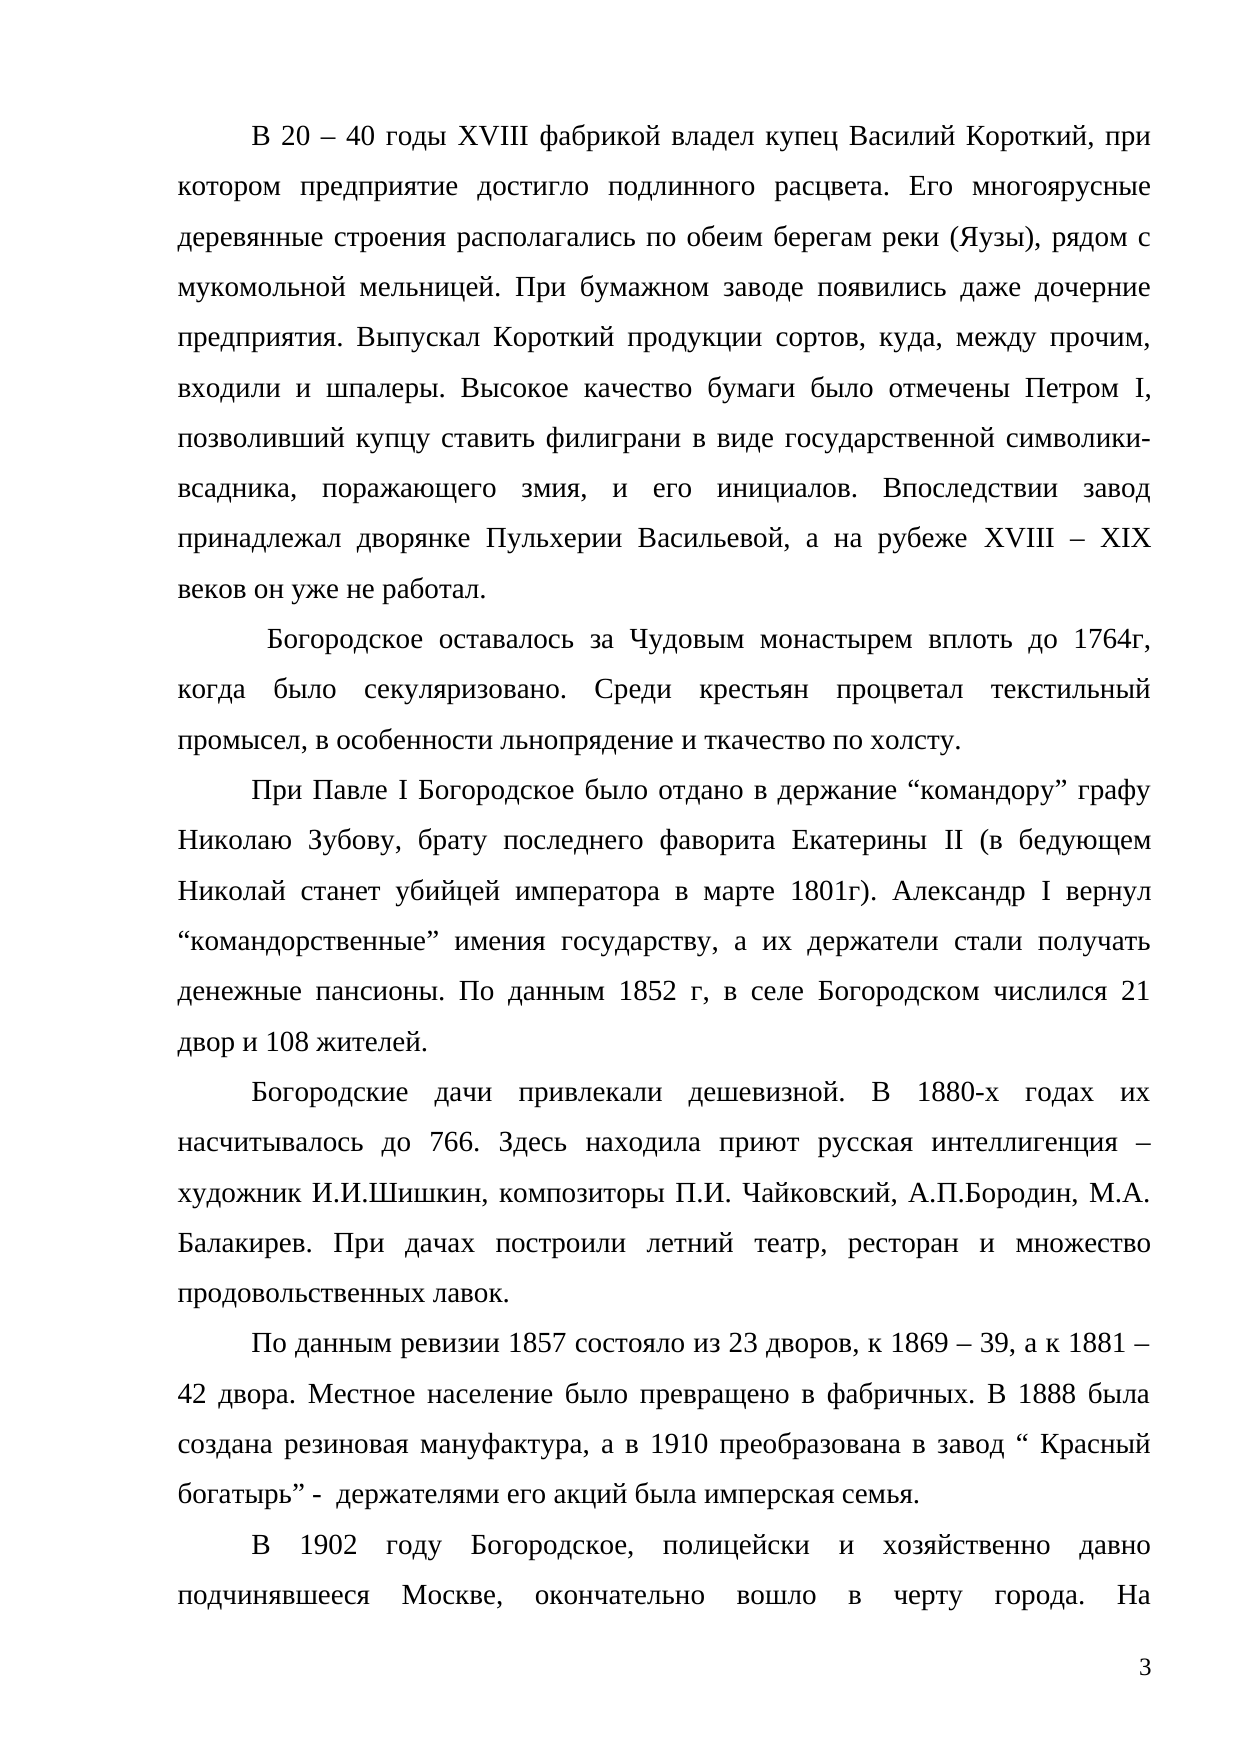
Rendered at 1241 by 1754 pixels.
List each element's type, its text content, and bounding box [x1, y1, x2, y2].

text В 20 – 40 годы XVIII фабрикой владел купец Василий Короткий, при котором предприятие достигло подлинного расцвета. Его многоярусные деревянные строения располагались по обеим берегам реки (Яузы), рядом с мукомольной мельницей. При бумажном заводе появились даже дочерние предприятия. Выпускал Короткий продукции сортов, куда, между прочим, входили и шпалеры. Высокое качество бумаги было отмечены Петром I, позволивший купцу ставить филиграни в виде государственной символики- всадника, поражающего змия, и его инициалов. Впоследствии завод принадлежал дворянке Пульхерии Васильевой, а на рубеже XVIII – XIX веков он уже не работал. [177, 118, 1152, 604]
text По данным ревизии 1857 состояло из 23 дворов, к 1869 – 39, а к 1881 – 42 двора. Местное население было превращено в фабричных. В 1888 была создана резиновая мануфактура, а в 1910 преобразована в завод “ Красный богатырь” - держателями его акций была имперская семья. [177, 1326, 1152, 1510]
text При Павле I Богородское было отдано в держание “командору” графу Николаю Зубову, брату последнего фаворита Екатерины II (в бедующем Николай станет убийцей императора в марте 1801г). Александр I вернул “командорственные” имения государству, а их держатели стали получать денежные пансионы. По данным , в селе Богородском числился 21 двор и 108 жителей. [177, 772, 1152, 1057]
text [177, 1527, 1152, 1611]
text Богородское оставалось за Чудовым монастырем вплоть до 1764г, когда было секуляризовано. Среди крестьян процветал текстильный промысел, в особенности льнопрядение и ткачество по холсту. [177, 621, 1152, 755]
text Богородские дачи привлекали дешевизной. В 1880-х годах их насчитывалось до 766. Здесь находила приют русская интеллигенция – художник И.И.Шишкин, композиторы П.И. Чайковский, А.П.Бородин, М.А. Балакирев. При дачах построили летний театр, ресторан и множество продовольственных лавок. [177, 1074, 1152, 1309]
